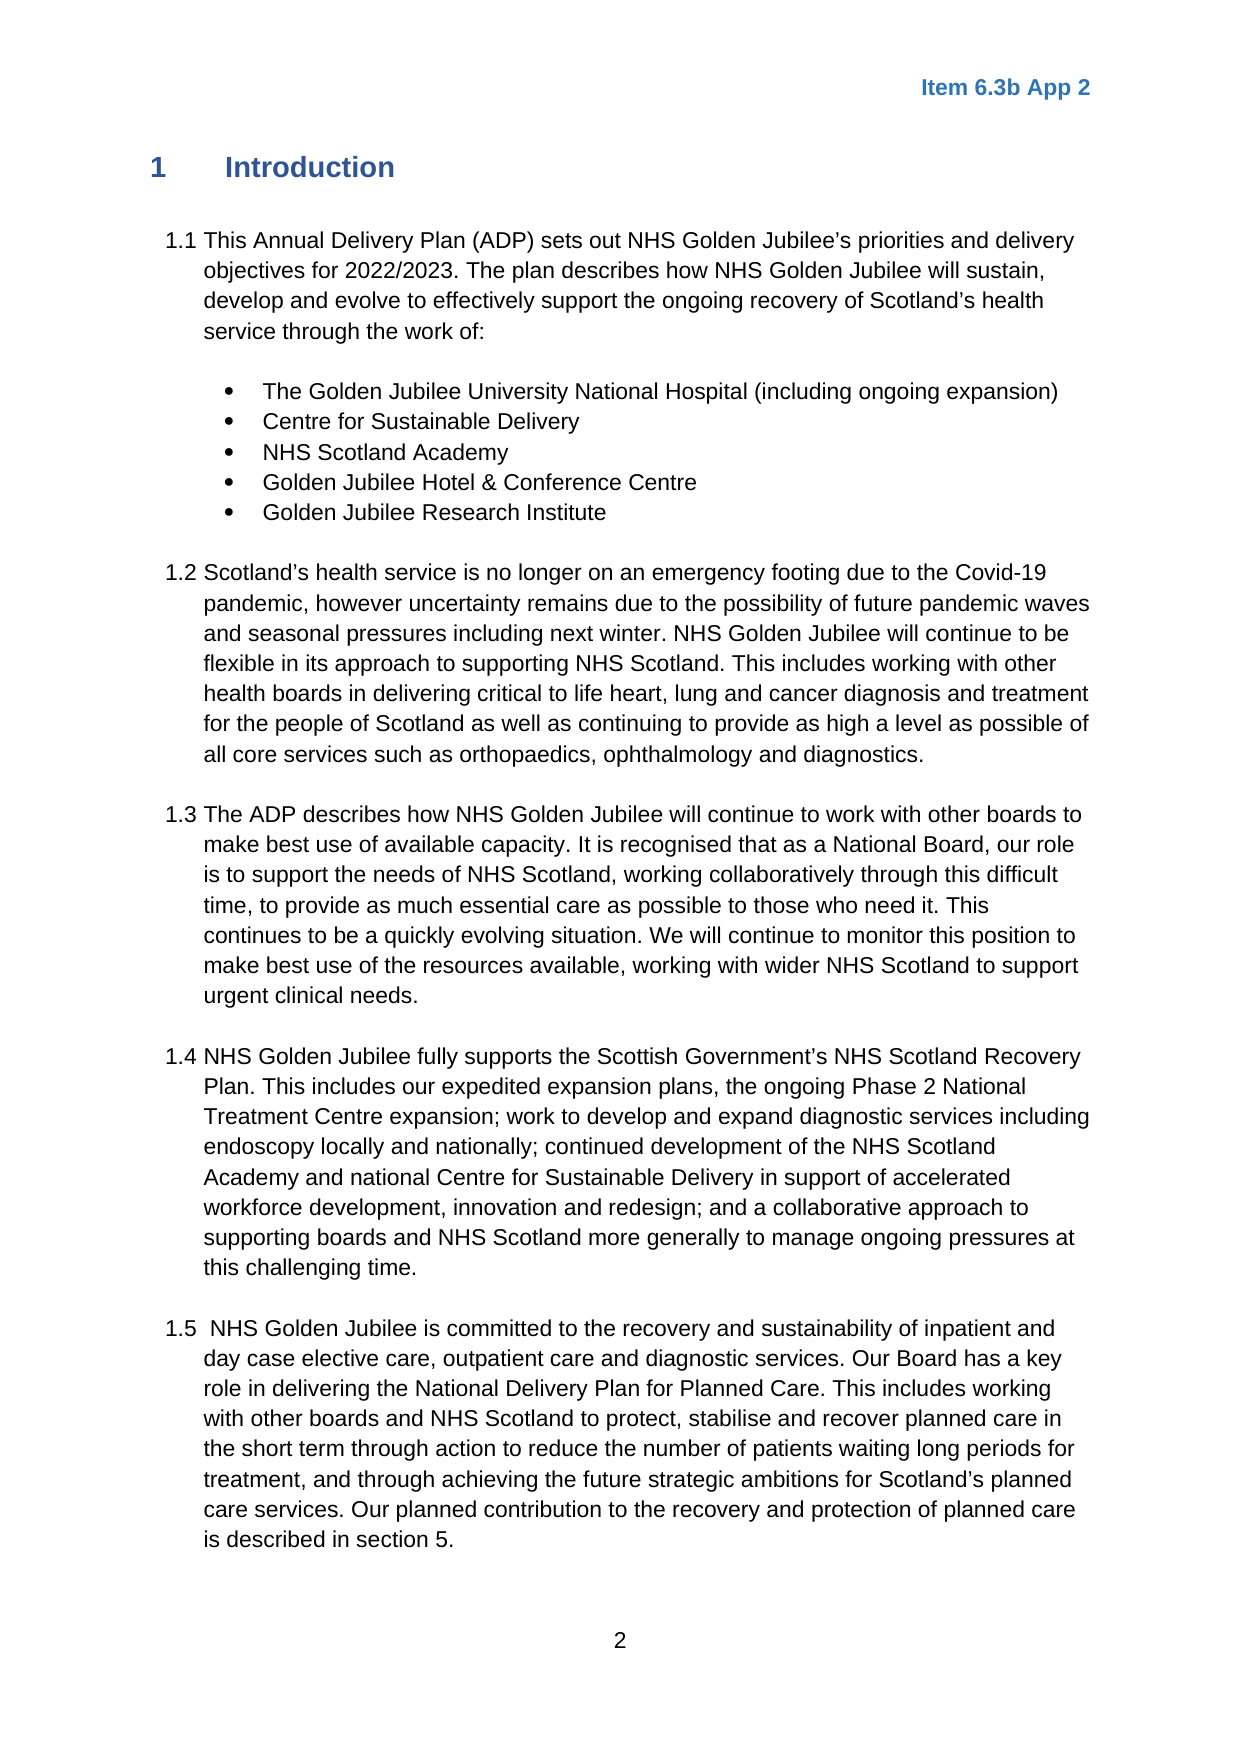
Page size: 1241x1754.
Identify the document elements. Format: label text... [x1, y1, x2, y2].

list This Annual Delivery Plan (ADP) sets out NHS Golden Jubilee’s priorities and delivery objectives for 2022/2023. The plan describes how NHS Golden Jubilee will sustain, develop and evolve to effectively support the ongoing recovery of Scotland’s health service through the work of: [165, 227, 1090, 374]
list NHS Golden Jubilee fully supports the Scottish Government’s NHS Scotland Recovery Plan. This includes our expedited expansion plans, the ongoing Phase 2 National Treatment Centre expansion; work to develop and expand diagnostic services including endoscopy locally and nationally; continued development of the NHS Scotland Academy and national Centre for Sustainable Delivery in support of accelerated workforce development, innovation and redesign; and a collaborative approach to supporting boards and NHS Scotland more generally to manage ongoing pressures at this challenging time. [165, 1043, 1090, 1281]
list Scotland’s health service is no longer on an emergency footing due to the Covid-19 pandemic, however uncertainty remains due to the possibility of future pandemic waves and seasonal pressures including next winter. NHS Golden Jubilee will continue to be flexible in its approach to supporting NHS Scotland. This includes working with other health boards in delivering critical to life heart, lung and cancer diagnosis and treatment for the people of Scotland as well as continuing to provide as high a level as possible of all core services such as orthopaedics, ophthalmology and diagnostics. [165, 559, 1090, 767]
list Introduction [150, 150, 1090, 183]
list The Golden Jubilee University National Hospital (including ongoing expansion) [225, 378, 1090, 404]
list Golden Jubilee Research Institute [225, 499, 1090, 525]
list Centre for Sustainable Delivery [225, 408, 1090, 435]
list Golden Jubilee Hotel & Conference Centre [225, 469, 1090, 495]
list NHS Golden Jubilee is committed to the recovery and sustainability of inpatient and day case elective care, outpatient care and diagnostic services. Our Board has a key role in delivering the National Delivery Plan for Planned Care. This includes working with other boards and NHS Scotland to protect, stabilise and recover planned care in the short term through action to reduce the number of patients waiting long periods for treatment, and through achieving the future strategic ambitions for Scotland’s planned care services. Our planned contribution to the recovery and protection of planned care is described in section 5. [165, 1314, 1090, 1552]
list The ADP describes how NHS Golden Jubilee will continue to work with other boards to make best use of available capacity. It is recognised that as a National Board, our role is to support the needs of NHS Scotland, working collaboratively through this difficult time, to provide as much essential care as possible to those who need it. This continues to be a quickly evolving situation. We will continue to monitor this position to make best use of the resources available, working with wider NHS Scotland to support urgent clinical needs. [165, 801, 1090, 1009]
list NHS Scotland Academy [225, 438, 1090, 465]
